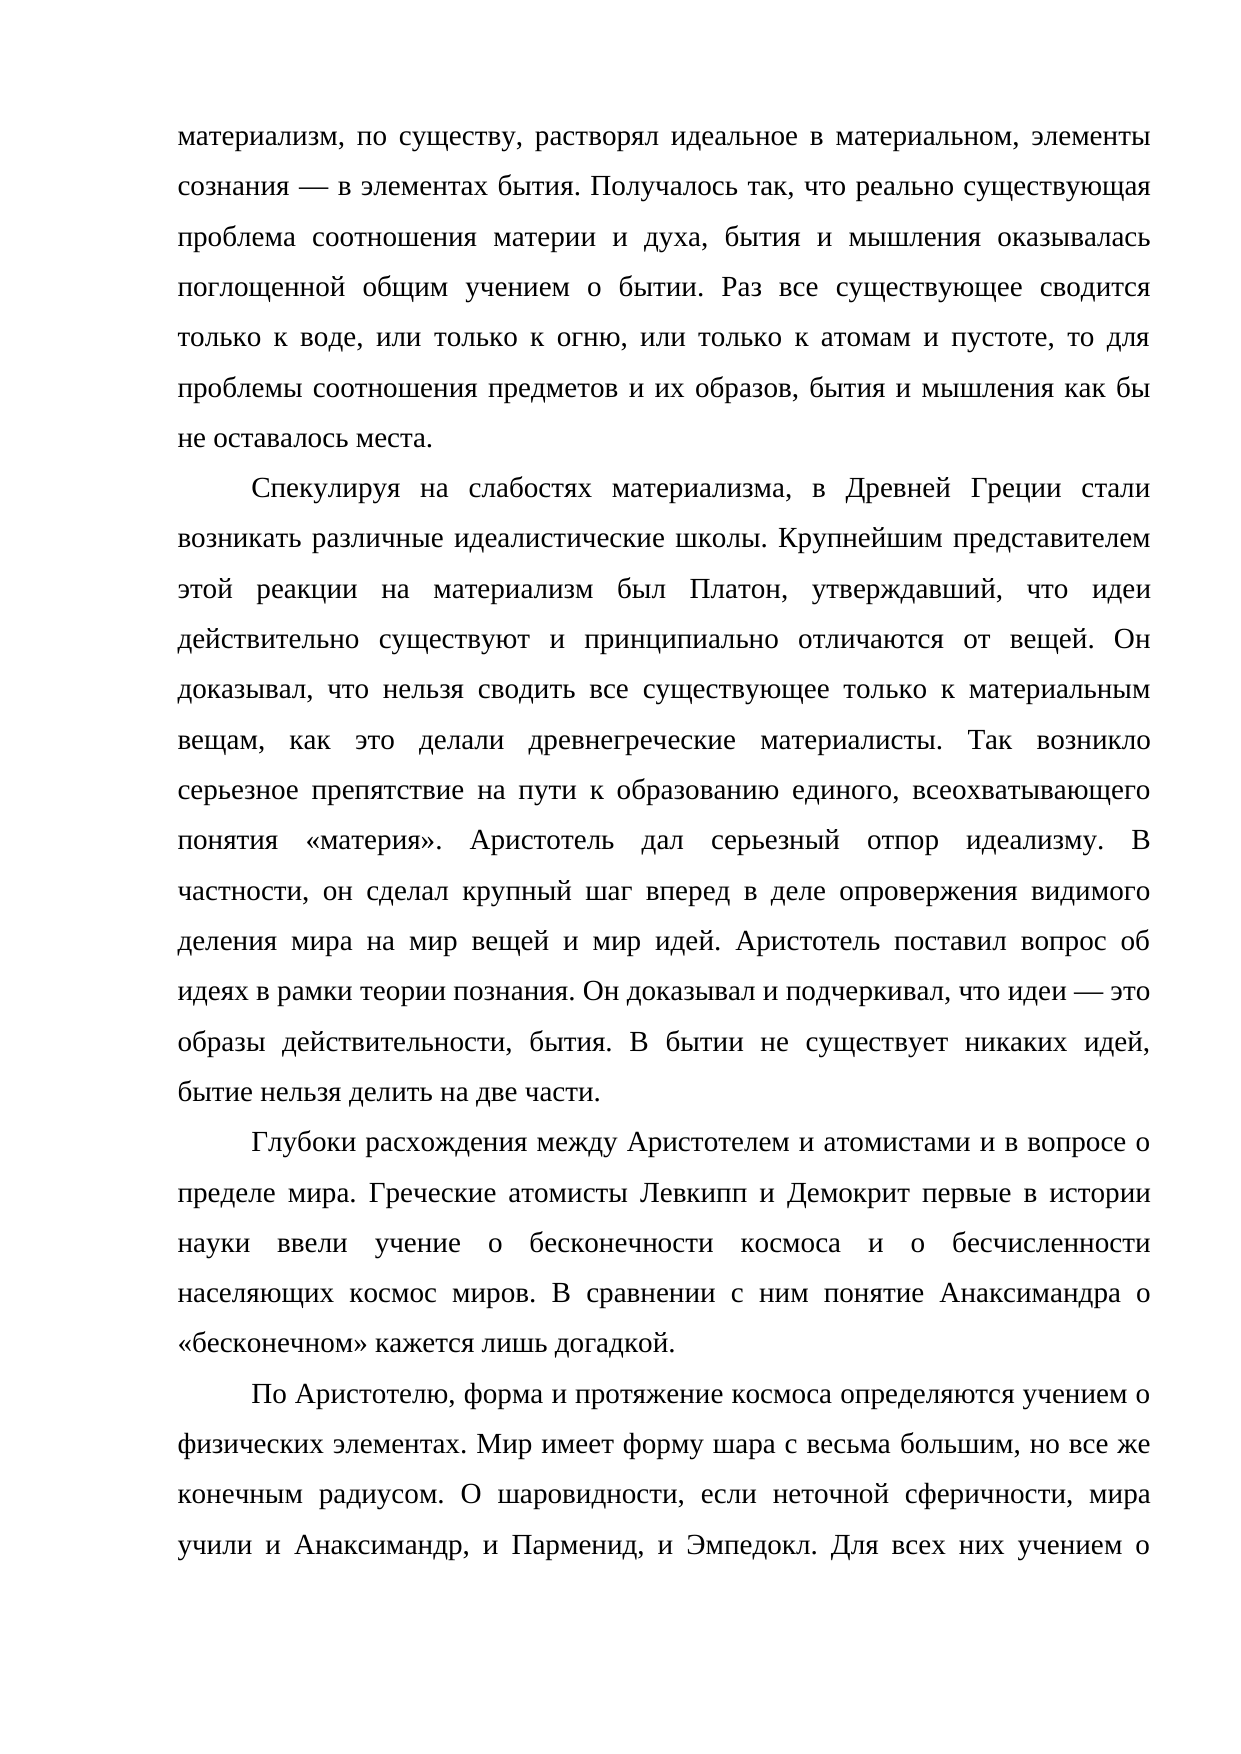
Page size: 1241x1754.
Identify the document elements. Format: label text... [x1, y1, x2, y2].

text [177, 118, 1152, 453]
text Спекулируя на слабостях материализма, в Древней Греции стали возникать различные идеалистические школы. Крупнейшим представителем этой реакции на материализм был Платон, утверждавший, что идеи действительно существуют и принципиально отличаются от вещей. Он доказывал, что нельзя сводить все существующее только к материальным вещам, как это делали древнегреческие материалисты. Так возникло серьезное препятствие на пути к образованию единого, всеохватывающего понятия «материя». Аристотель дал серьезный отпор идеализму. В частности, он сделал крупный шаг вперед в деле опровержения видимого деления мира на мир вещей и мир идей. Аристотель поставил вопрос об идеях в рамки теории познания. Он доказывал и подчеркивал, что идеи — это образы действительности, бытия. В бытии не существует никаких идей, бытие нельзя делить на две части. [177, 470, 1152, 1108]
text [177, 1376, 1152, 1560]
text Глубоки расхождения между Аристотелем и атомистами и в вопросе о пределе мира. Греческие атомисты Левкипп и Демокрит первые в истории науки ввели учение о бесконечности космоса и о бесчисленности населяющих космос миров. В сравнении с ним понятие Анаксимандра о «бесконечном» кажется лишь догадкой. [177, 1124, 1152, 1359]
